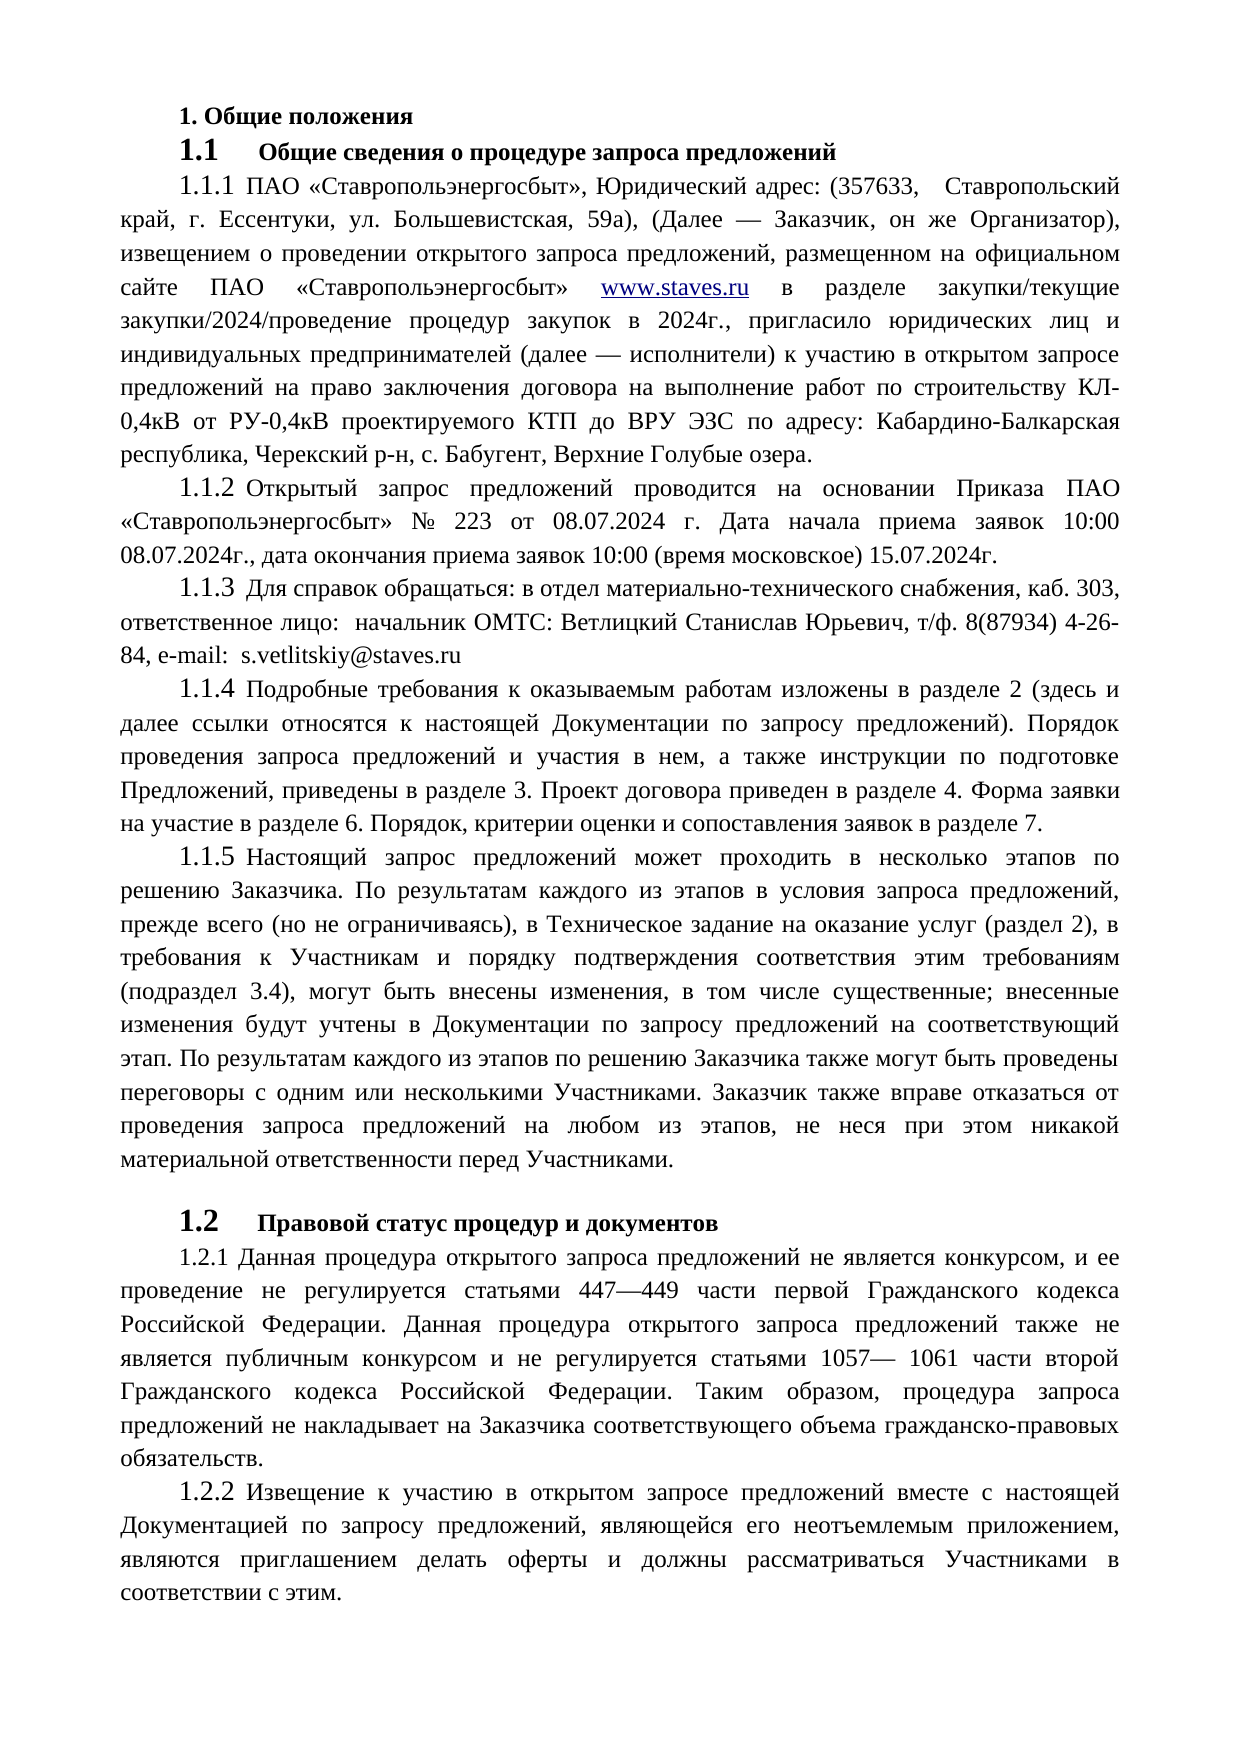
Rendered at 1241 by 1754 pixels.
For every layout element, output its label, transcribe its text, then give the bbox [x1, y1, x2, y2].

list Настоящий запрос предложений может проходить в несколько этапов по решению Заказчика. По результатам каждого из этапов в условия запроса предложений, прежде всего (но не ограничиваясь), в Техническое задание на оказание услуг (раздел 2), в требования к Участникам и порядку подтверждения соответствия этим требованиям (подраздел 3.4), могут быть внесены изменения, в том числе существенные; внесенные изменения будут учтены в Документации по запросу предложений на соответствующий этап. По результатам каждого из этапов по решению Заказчика также могут быть проведены переговоры с одним или несколькими Участниками. Заказчик также вправе отказаться от проведения запроса предложений на любом из этапов, не неся при этом никакой материальной ответственности перед Участниками. [120, 838, 1120, 1174]
list Извещение к участию в открытом запросе предложений вместе с настоящей Документацией по запросу предложений, являющейся его неотъемлемым приложением, являются приглашением делать оферты и должны рассматриваться Участниками в соответствии с этим. [120, 1473, 1120, 1607]
list Подробные требования к оказываемым работам изложены в разделе 2 (здесь и далее ссылки относятся к настоящей Документации по запросу предложений). Порядок проведения запроса предложений и участия в нем, а также инструкции по подготовке Предложений, приведены в разделе 3. Проект договора приведен в разделе 4. Форма заявки на участие в разделе 6. Порядок, критерии оценки и сопоставления заявок в разделе 7. [120, 671, 1120, 838]
text 1.2.1 Данная процедура открытого запроса предложений не является конкурсом, и ее проведение не регулируется статьями 447—449 части первой Гражданского кодекса Российской Федерации. Данная процедура открытого запроса предложений также не является публичным конкурсом и не регулируется статьями 1057— 1061 части второй Гражданского кодекса Российской Федерации. Таким образом, процедура запроса предложений не накладывает на Заказчика соответствующего объема гражданско-правовых обязательств. [120, 1238, 1120, 1473]
list Для справок обращаться: в отдел материально-технического снабжения, каб. 303, ответственное лицо: начальник ОМТС: Ветлицкий Станислав Юрьевич, т/ф. 8(87934) 4-26-84, e-mail: s.vetlitskiy@staves.ru [120, 570, 1120, 671]
list Открытый запрос предложений проводится на основании Приказа ПАО «Ставропольэнергосбыт» № 223 от 08.07.2024 г. Дата начала приема заявок 10:00 08.07.2024г., дата окончания приема заявок 10:00 (время московское) 15.07.2024г. [120, 469, 1120, 570]
list Правовой статус процедур и документов [120, 1205, 1122, 1238]
list ПАО «Ставропольэнергосбыт», Юридический адрес: (357633, Ставропольский край, г. Ессентуки, ул. Большевистская, 59а), (Далее — Заказчик, он же Организатор), извещением о проведении открытого запроса предложений, размещенном на официальном сайте ПАО «Ставропольэнергосбыт» www.staves.ru в разделе закупки/текущие закупки/2024/проведение процедур закупок в 2024г., пригласило юридических лиц и индивидуальных предпринимателей (далее — исполнители) к участию в открытом запросе предложений на право заключения договора на выполнение работ по строительству КЛ-0,4кВ от РУ-0,4кВ проектируемого КТП до ВРУ ЭЗС по адресу: Кабардино-Балкарская республика, Черекский р-н, с. Бабугент, Верхние Голубые озера. [120, 167, 1120, 469]
list Общие сведения о процедуре запроса предложений [120, 134, 1122, 167]
text 1. Общие положения [120, 92, 1122, 133]
